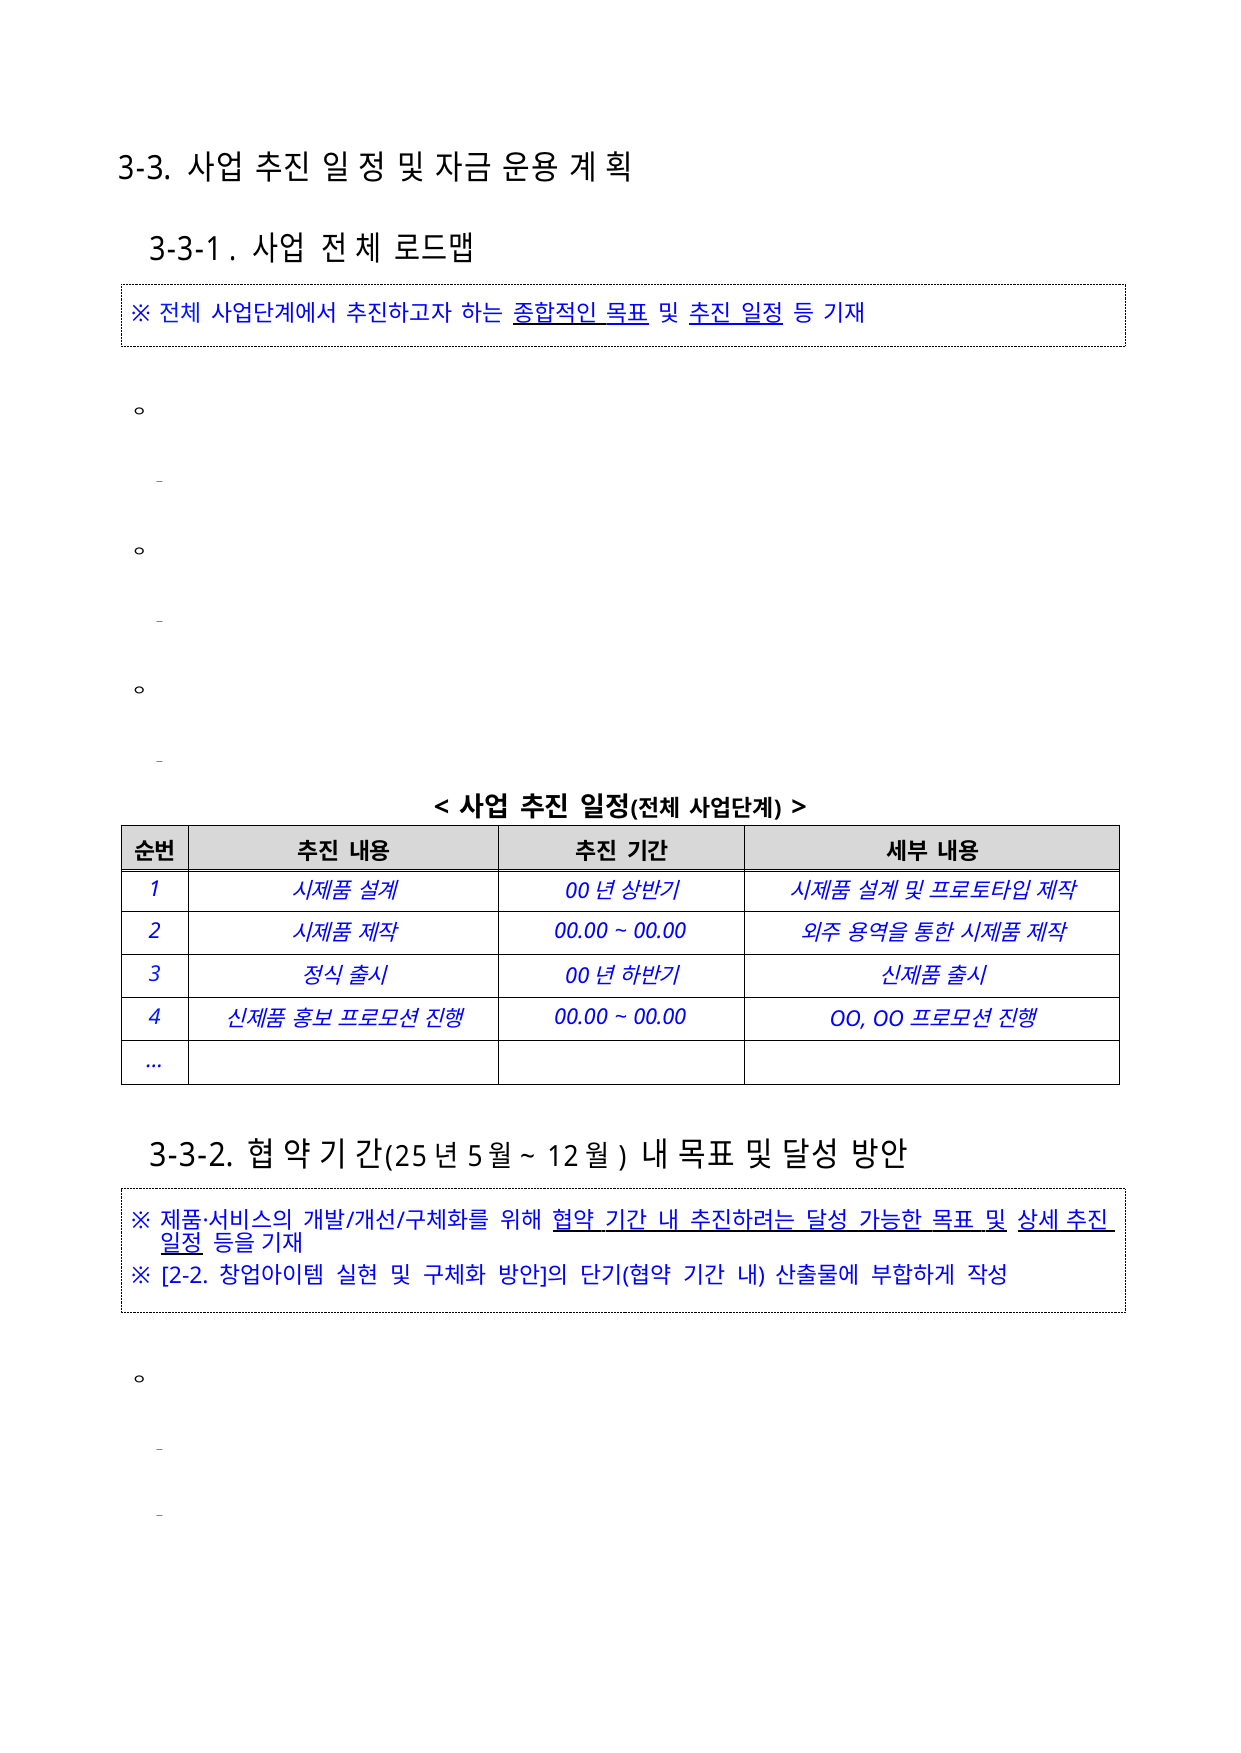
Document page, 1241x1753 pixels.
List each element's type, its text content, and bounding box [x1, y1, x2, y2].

text ◦ [132, 533, 1137, 566]
text < 사업 추진 일정(전체 사업단계) > [104, 785, 1137, 824]
table_cell 신제품 홍보 프로모션 진행 [189, 998, 498, 1040]
table_cell 시제품 설계 [189, 872, 498, 911]
text ◦ [132, 393, 1137, 427]
table_cell 00.00 ~ 00.00 [499, 998, 744, 1040]
table_header 순번 [122, 826, 188, 869]
table_cell 1 [122, 872, 188, 911]
table_header 추진 내용 [189, 826, 498, 869]
table_cell 00년 하반기 [499, 955, 744, 997]
table_cell 3 [122, 955, 188, 997]
table_header 추진 기간 [499, 826, 744, 869]
table_cell [745, 1041, 1119, 1084]
table_cell OO, OO 프로모션 진행 [745, 998, 1119, 1040]
table_cell 2 [122, 912, 188, 954]
text 3-3-1 . 사업 전 체 로드맵 [149, 222, 1137, 270]
table_cell 외주 용역을 통한 시제품 제작 [745, 912, 1119, 954]
table_cell 4 [122, 998, 188, 1040]
text ◦ [132, 672, 1137, 706]
table_cell [189, 1041, 498, 1084]
table_cell 정식 출시 [189, 955, 498, 997]
table_cell … [122, 1041, 188, 1084]
table_cell 신제품 출시 [745, 955, 1119, 997]
subtitle 3-3. 사업 추진 일 정 및 자금 운용 계 획 [118, 141, 1137, 189]
table_header 세부 내용 [745, 826, 1119, 869]
table_cell 00.00 ~ 00.00 [499, 912, 744, 954]
text 3-3-2. 협 약 기 간(25년 5월 ~ 12월 ) 내 목표 및 달성 방안 [149, 1127, 1137, 1176]
table_cell [499, 1041, 744, 1084]
table_cell 00년 상반기 [499, 872, 744, 911]
text ◦ [132, 1361, 1137, 1394]
table_cell 시제품 제작 [189, 912, 498, 954]
table_cell 시제품 설계 및 프로토타입 제작 [745, 872, 1119, 911]
